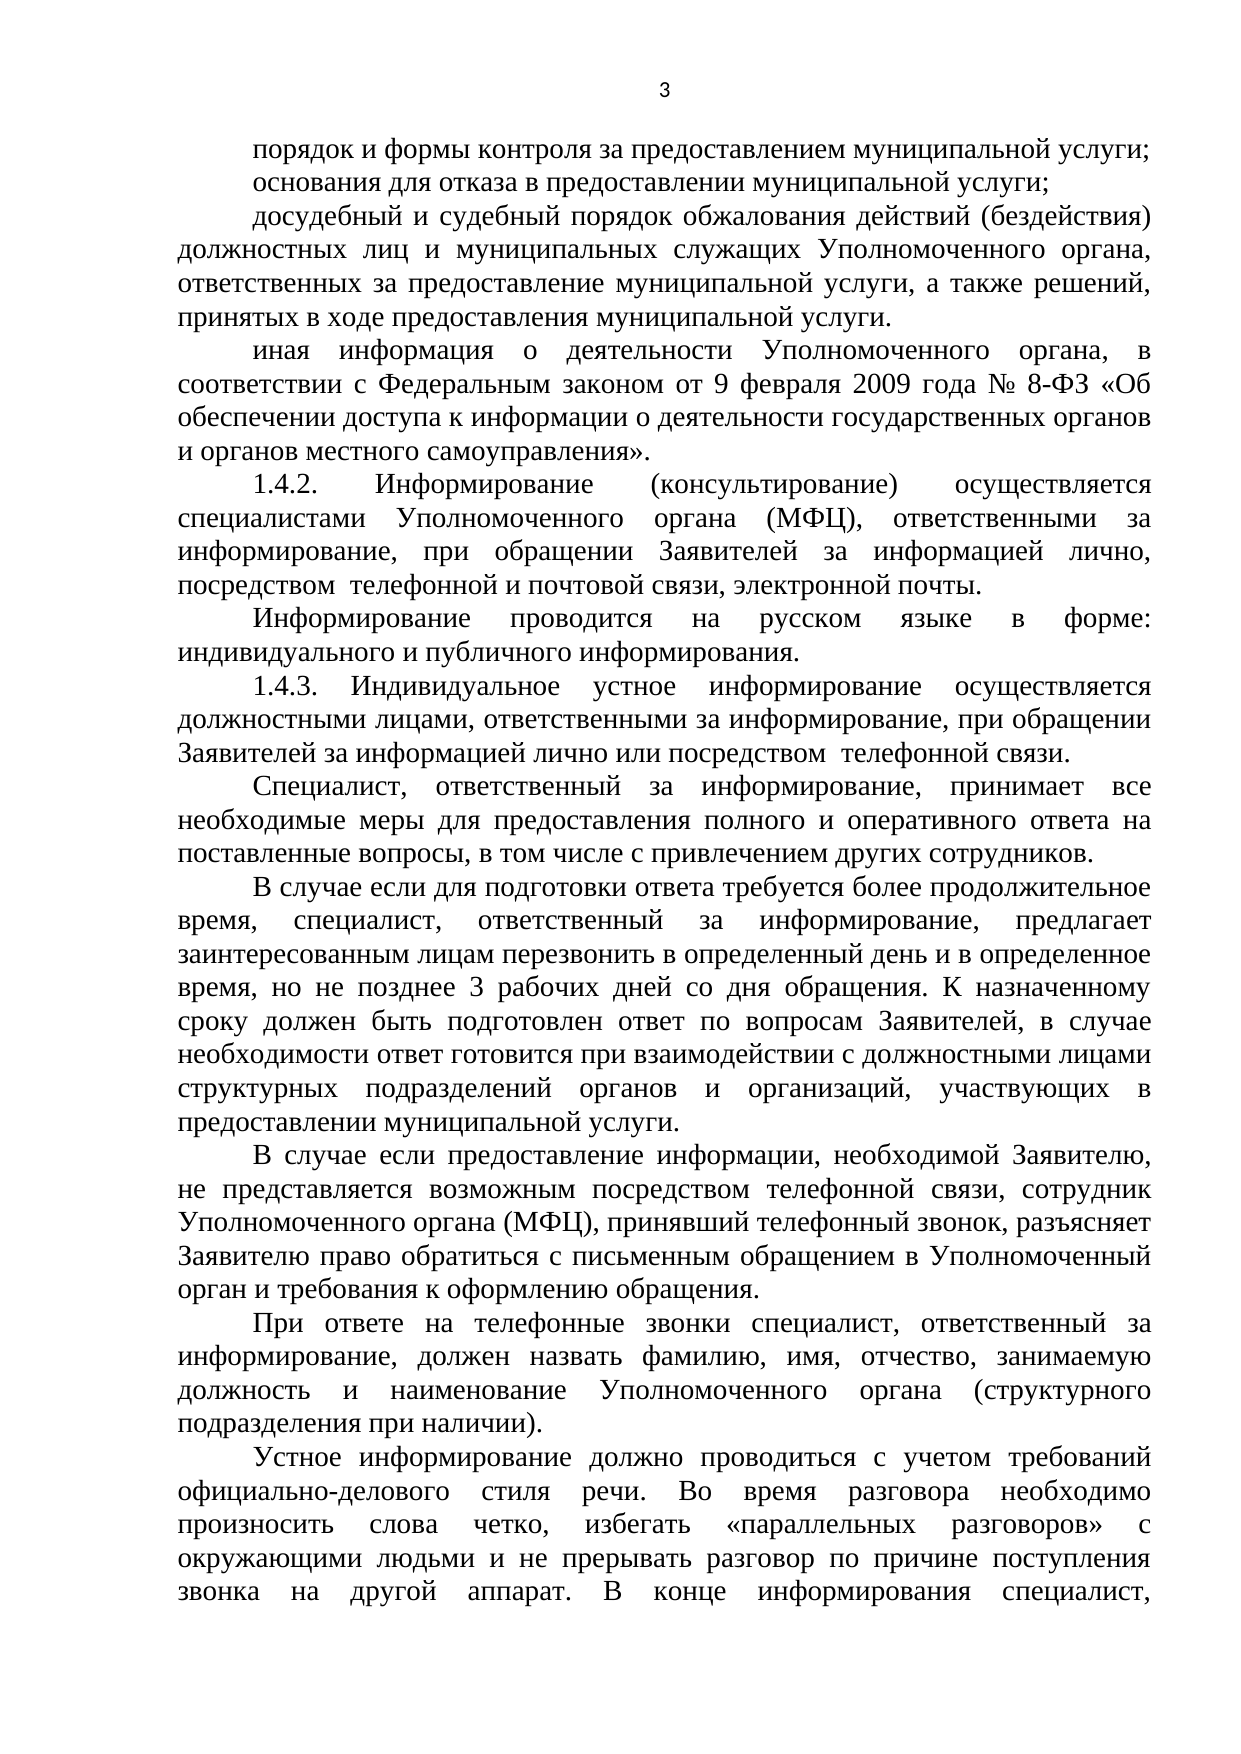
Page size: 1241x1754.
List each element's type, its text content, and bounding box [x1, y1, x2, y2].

text Информирование проводится на русском языке в форме: индивидуального и публичного информирования. [177, 601, 1152, 668]
text порядок и формы контроля за предоставлением муниципальной услуги; [177, 131, 1152, 164]
text 1.4.3. Индивидуальное устное информирование осуществляется должностными лицами, ответственными за информирование, при обращении Заявителей за информацией лично или посредством телефонной связи. [177, 668, 1152, 768]
text В случае если предоставление информации, необходимой Заявителю, не представляется возможным посредством телефонной связи, сотрудник Уполномоченного органа (МФЦ), принявший телефонный звонок, разъясняет Заявителю право обратиться с письменным обращением в Уполномоченный орган и требования к оформлению обращения. [177, 1137, 1152, 1305]
text основания для отказа в предоставлении муниципальной услуги; [177, 164, 1152, 198]
text Специалист, ответственный за информирование, принимает все необходимые меры для предоставления полного и оперативного ответа на поставленные вопросы, в том числе с привлечением других сотрудников. [177, 768, 1152, 869]
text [177, 1439, 1152, 1607]
text При ответе на телефонные звонки специалист, ответственный за информирование, должен назвать фамилию, имя, отчество, занимаемую должность и наименование Уполномоченного органа (структурного подразделения при наличии). [177, 1305, 1152, 1439]
text В случае если для подготовки ответа требуется более продолжительное время, специалист, ответственный за информирование, предлагает заинтересованным лицам перезвонить в определенный день и в определенное время, но не позднее 3 рабочих дней со дня обращения. К назначенному сроку должен быть подготовлен ответ по вопросам Заявителей, в случае необходимости ответ готовится при взаимодействии с должностными лицами структурных подразделений органов и организаций, участвующих в предоставлении муниципальной услуги. [177, 869, 1152, 1137]
text досудебный и судебный порядок обжалования действий (бездействия) должностных лиц и муниципальных служащих Уполномоченного органа, ответственных за предоставление муниципальной услуги, а также решений, принятых в ходе предоставления муниципальной услуги. [177, 198, 1152, 332]
text 1.4.2. Информирование (консультирование) осуществляется специалистами Уполномоченного органа (МФЦ), ответственными за информирование, при обращении Заявителей за информацией лично, посредством телефонной и почтовой связи, электронной почты. [177, 466, 1152, 601]
text иная информация о деятельности Уполномоченного органа, в соответствии с Федеральным законом от 9 февраля 2009 года № 8-ФЗ «Об обеспечении доступа к информации о деятельности государственных органов и органов местного самоуправления». [177, 332, 1152, 466]
